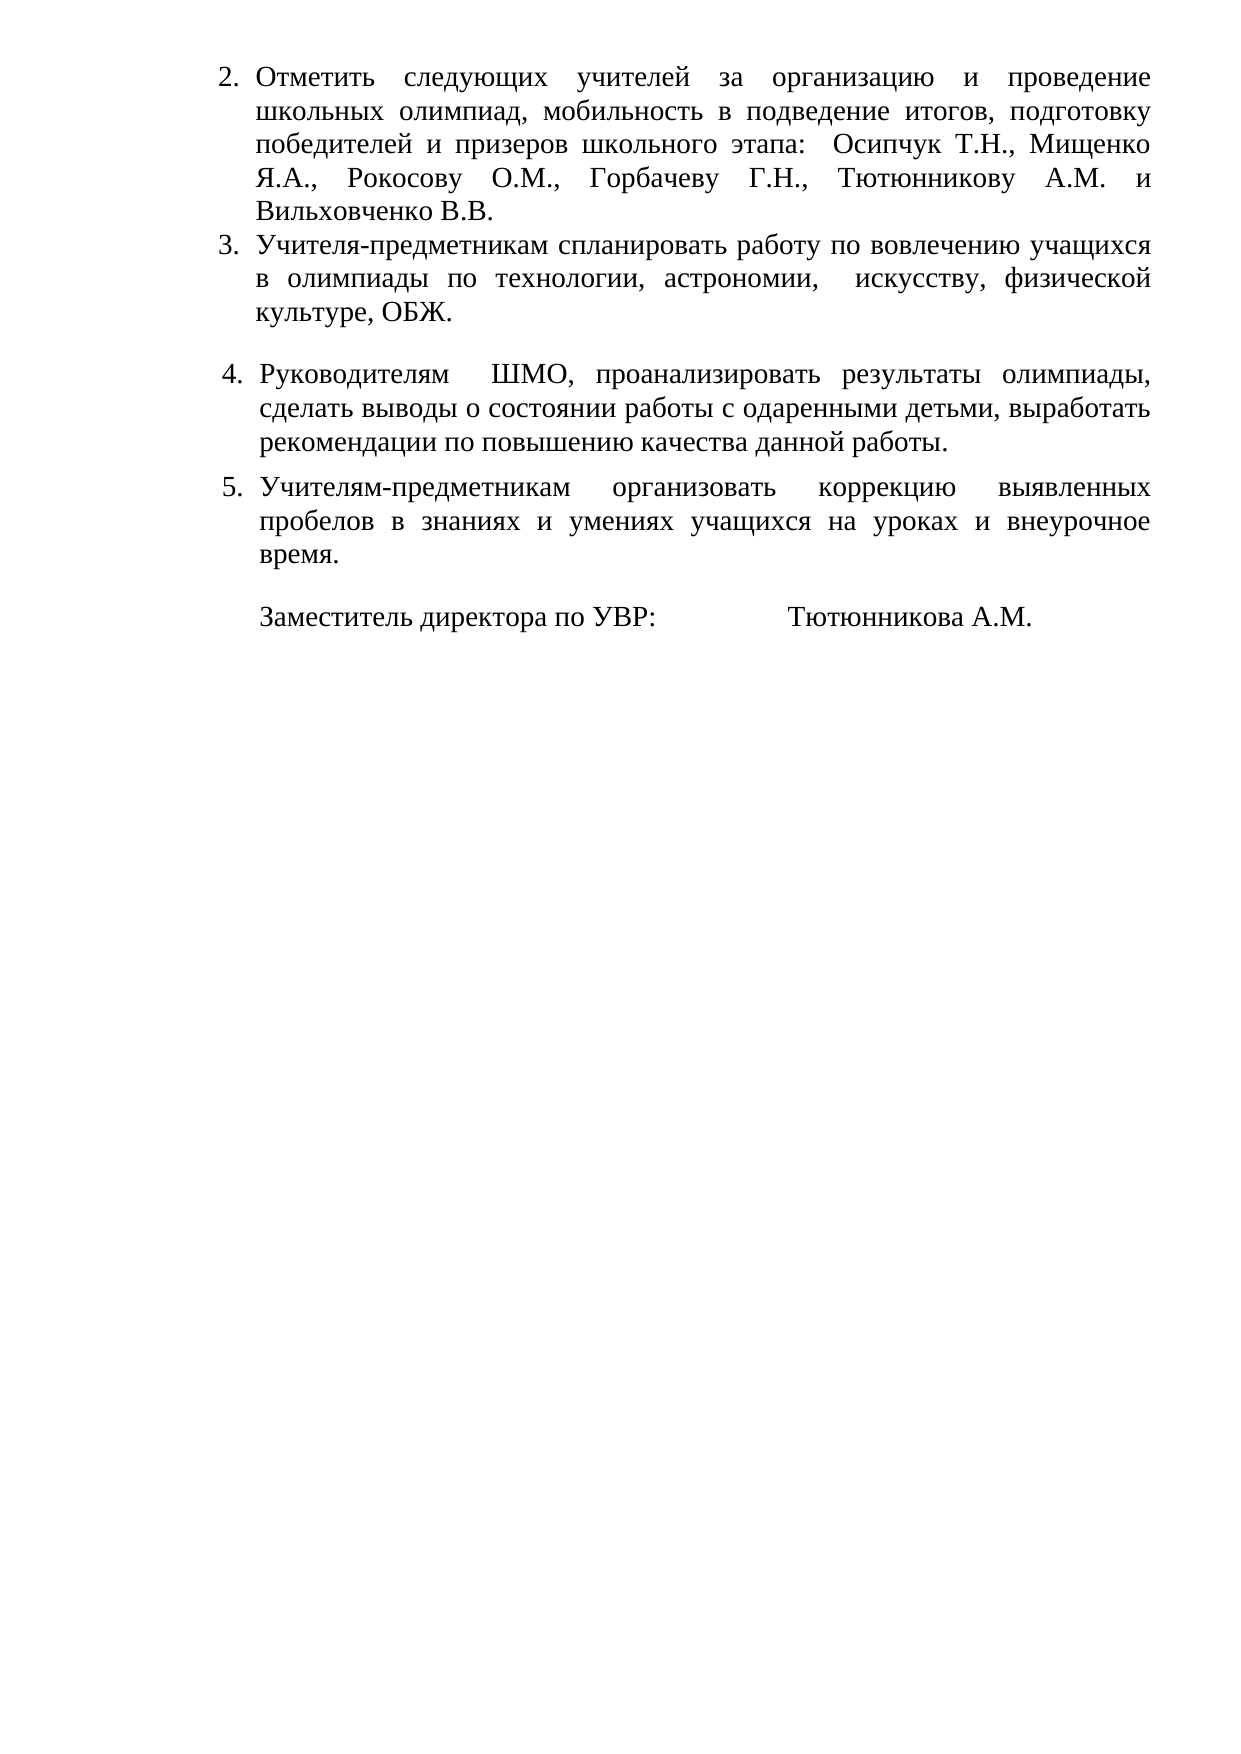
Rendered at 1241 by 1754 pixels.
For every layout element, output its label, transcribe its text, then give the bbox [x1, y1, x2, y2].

text Заместитель директора по УВР: Тютюнникова А.М. [259, 599, 1152, 632]
list Отметить следующих учителей за организацию и проведение школьных олимпиад, мобильность в подведение итогов, подготовку победителей и призеров школьного этапа: Осипчук Т.Н., Мищенко Я.А., Рокосову О.М., Горбачеву Г.Н., Тютюнникову А.М. и Вильховченко В.В. [218, 59, 1152, 227]
list Учителям-предметникам организовать коррекцию выявленных пробелов в знаниях и умениях учащихся на уроках и внеурочное время. [222, 469, 1152, 570]
list Руководителям ШМО, проанализировать результаты олимпиады, сделать выводы о состоянии работы с одаренными детьми, выработать рекомендации по повышению качества данной работы. [222, 357, 1152, 457]
list Учителя-предметникам спланировать работу по вовлечению учащихся в олимпиады по технологии, астрономии, искусству, физической культуре, ОБЖ. [218, 227, 1152, 327]
